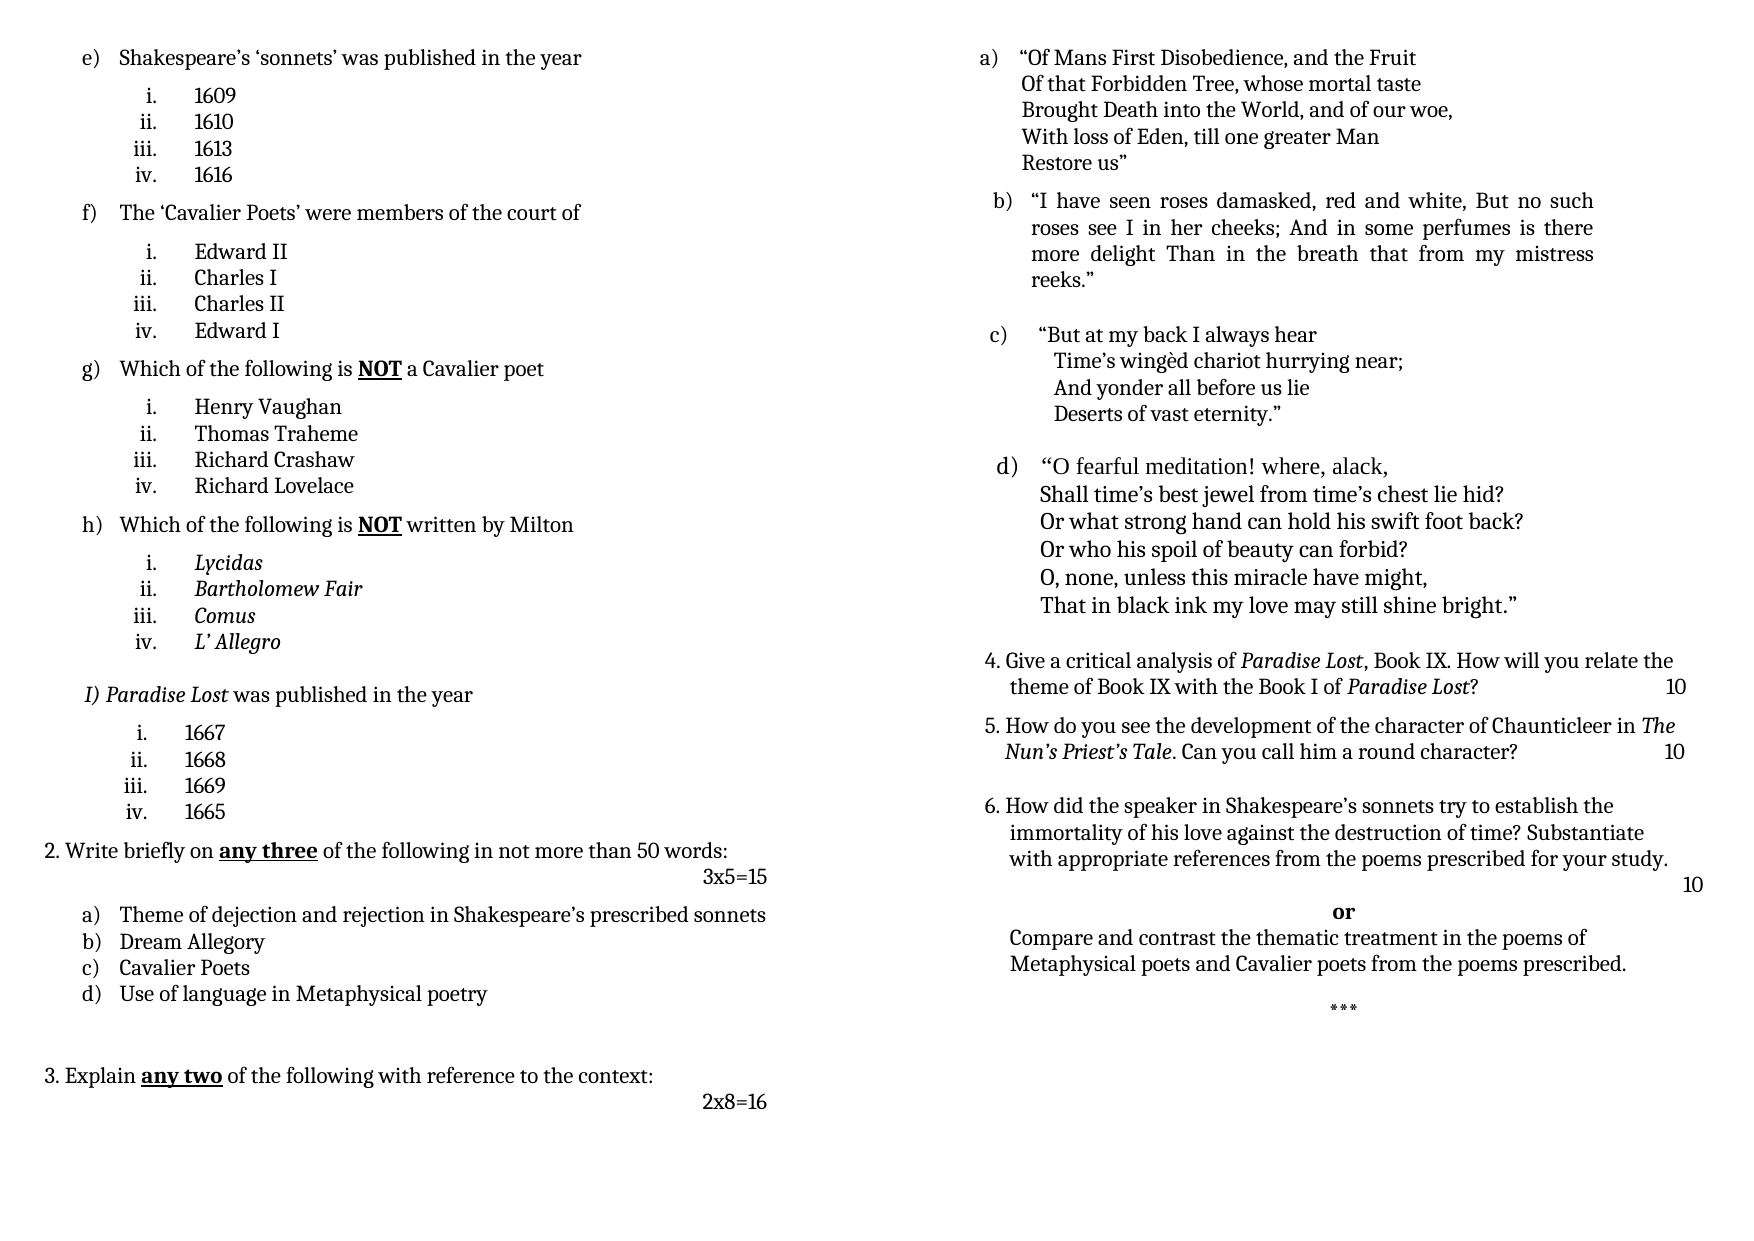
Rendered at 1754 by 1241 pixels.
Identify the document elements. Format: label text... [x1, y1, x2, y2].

list 1616 [157, 162, 783, 188]
text I) Paradise Lost was published in the year [44, 682, 783, 708]
list 1668 [147, 746, 783, 773]
text a) “Of Mans First Disobedience, and the Fruit [974, 44, 1713, 71]
list Charles I [157, 265, 783, 291]
list 1610 [157, 109, 783, 135]
list 1665 [147, 799, 783, 825]
text b) “I have seen roses damasked, red and white, But no such roses see I in her cheeks; And in some perfumes is there more delight Than in the breath that from my mistress reeks.” [984, 188, 1594, 293]
list Which of the following is NOT a Cavalier poet [82, 356, 783, 382]
text Time’s wingèd chariot hurrying near; [993, 348, 1713, 374]
list The ‘Cavalier Poets’ were members of the court of [82, 200, 783, 226]
list L’ Allegro [157, 629, 783, 655]
text c) “But at my back I always hear [974, 322, 1713, 348]
text Deserts of vast eternity.” [993, 401, 1713, 427]
text Nun’s Priest’s Tale. Can you call him a round character? 10 [974, 739, 1713, 765]
text Of that Forbidden Tree, whose mortal taste [1021, 71, 1713, 97]
list Charles II [157, 291, 783, 317]
text 10 [974, 872, 1713, 898]
list Edward II [157, 238, 783, 265]
list 1669 [147, 773, 783, 799]
text O, none, unless this miracle have might, [1040, 563, 1713, 591]
list Lycidas [157, 550, 783, 576]
list 1613 [157, 135, 783, 162]
list Edward I [157, 317, 783, 344]
list Use of language in Metaphysical poetry [82, 981, 783, 1007]
text That in black ink my love may still shine bright.” [1040, 591, 1713, 620]
list Richard Crashaw [157, 447, 783, 473]
text Compare and contrast the thematic treatment in the poems of [974, 925, 1713, 951]
list Richard Lovelace [157, 473, 783, 499]
text Or who his spoil of beauty can forbid? [1040, 536, 1713, 563]
text Shall time’s best jewel from time’s chest lie hid? [1040, 481, 1713, 508]
list Shakespeare’s ‘sonnets’ was published in the year [82, 44, 783, 71]
text Brought Death into the World, and of our woe, [1021, 97, 1713, 123]
text Metaphysical poets and Cavalier poets from the poems prescribed. [974, 951, 1713, 978]
text 3. Explain any two of the following with reference to the context: [44, 1063, 783, 1089]
text 6. How did the speaker in Shakespeare’s sonnets try to establish the [974, 793, 1713, 819]
list Henry Vaughan [157, 394, 783, 421]
list Bartholomew Fair [157, 576, 783, 603]
list Comus [157, 603, 783, 629]
text 5. How do you see the development of the character of Chaunticleer in The [974, 712, 1713, 739]
text or [974, 898, 1713, 925]
list Which of the following is NOT written by Milton [82, 512, 783, 538]
text immortality of his love against the destruction of time? Substantiate [974, 819, 1713, 846]
list 1667 [147, 720, 783, 746]
list Theme of dejection and rejection in Shakespeare’s prescribed sonnets [82, 902, 783, 928]
text 2x8=16 [119, 1089, 783, 1115]
text d) “O fearful meditation! where, alack, [974, 451, 1713, 481]
text with appropriate references from the poems prescribed for your study. [974, 846, 1713, 872]
list Thomas Traheme [157, 421, 783, 447]
text 3x5=15 [44, 864, 783, 890]
text Restore us” [1021, 150, 1713, 176]
list Dream Allegory [82, 928, 783, 955]
text 2. Write briefly on any three of the following in not more than 50 words: [44, 837, 783, 864]
text 4. Give a critical analysis of Paradise Lost, Book IX. How will you relate the [974, 648, 1713, 674]
list 1609 [157, 83, 783, 109]
text theme of Book IX with the Book I of Paradise Lost? 10 [974, 674, 1713, 700]
text *** [974, 999, 1713, 1026]
text With loss of Eden, till one greater Man [1021, 123, 1713, 150]
text And yonder all before us lie [993, 374, 1713, 401]
list Cavalier Poets [82, 955, 783, 981]
text Or what strong hand can hold his swift foot back? [1040, 508, 1713, 536]
